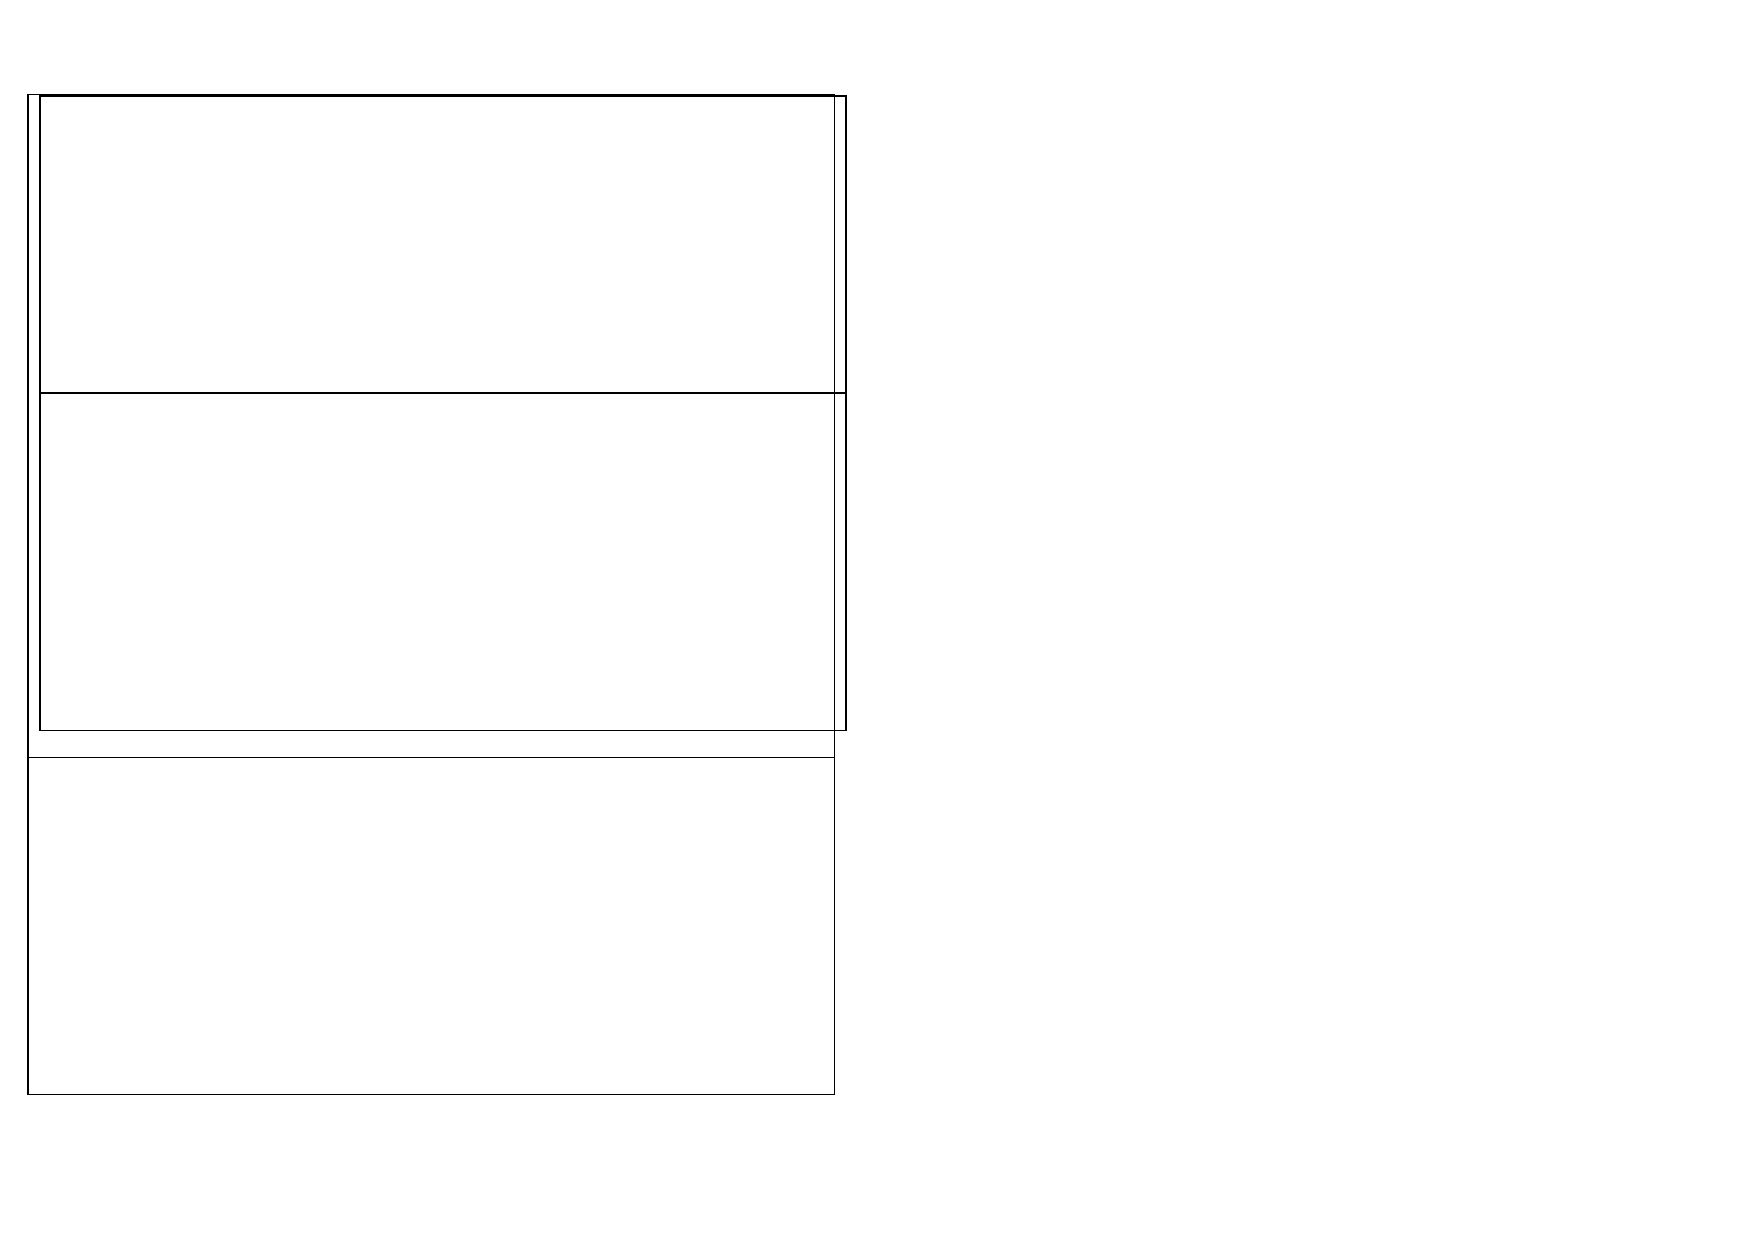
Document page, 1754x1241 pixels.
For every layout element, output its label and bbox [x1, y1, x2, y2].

table_cell [41, 394, 845, 729]
table_cell [29, 758, 834, 1094]
table_header [29, 95, 834, 756]
table_header [41, 97, 845, 392]
